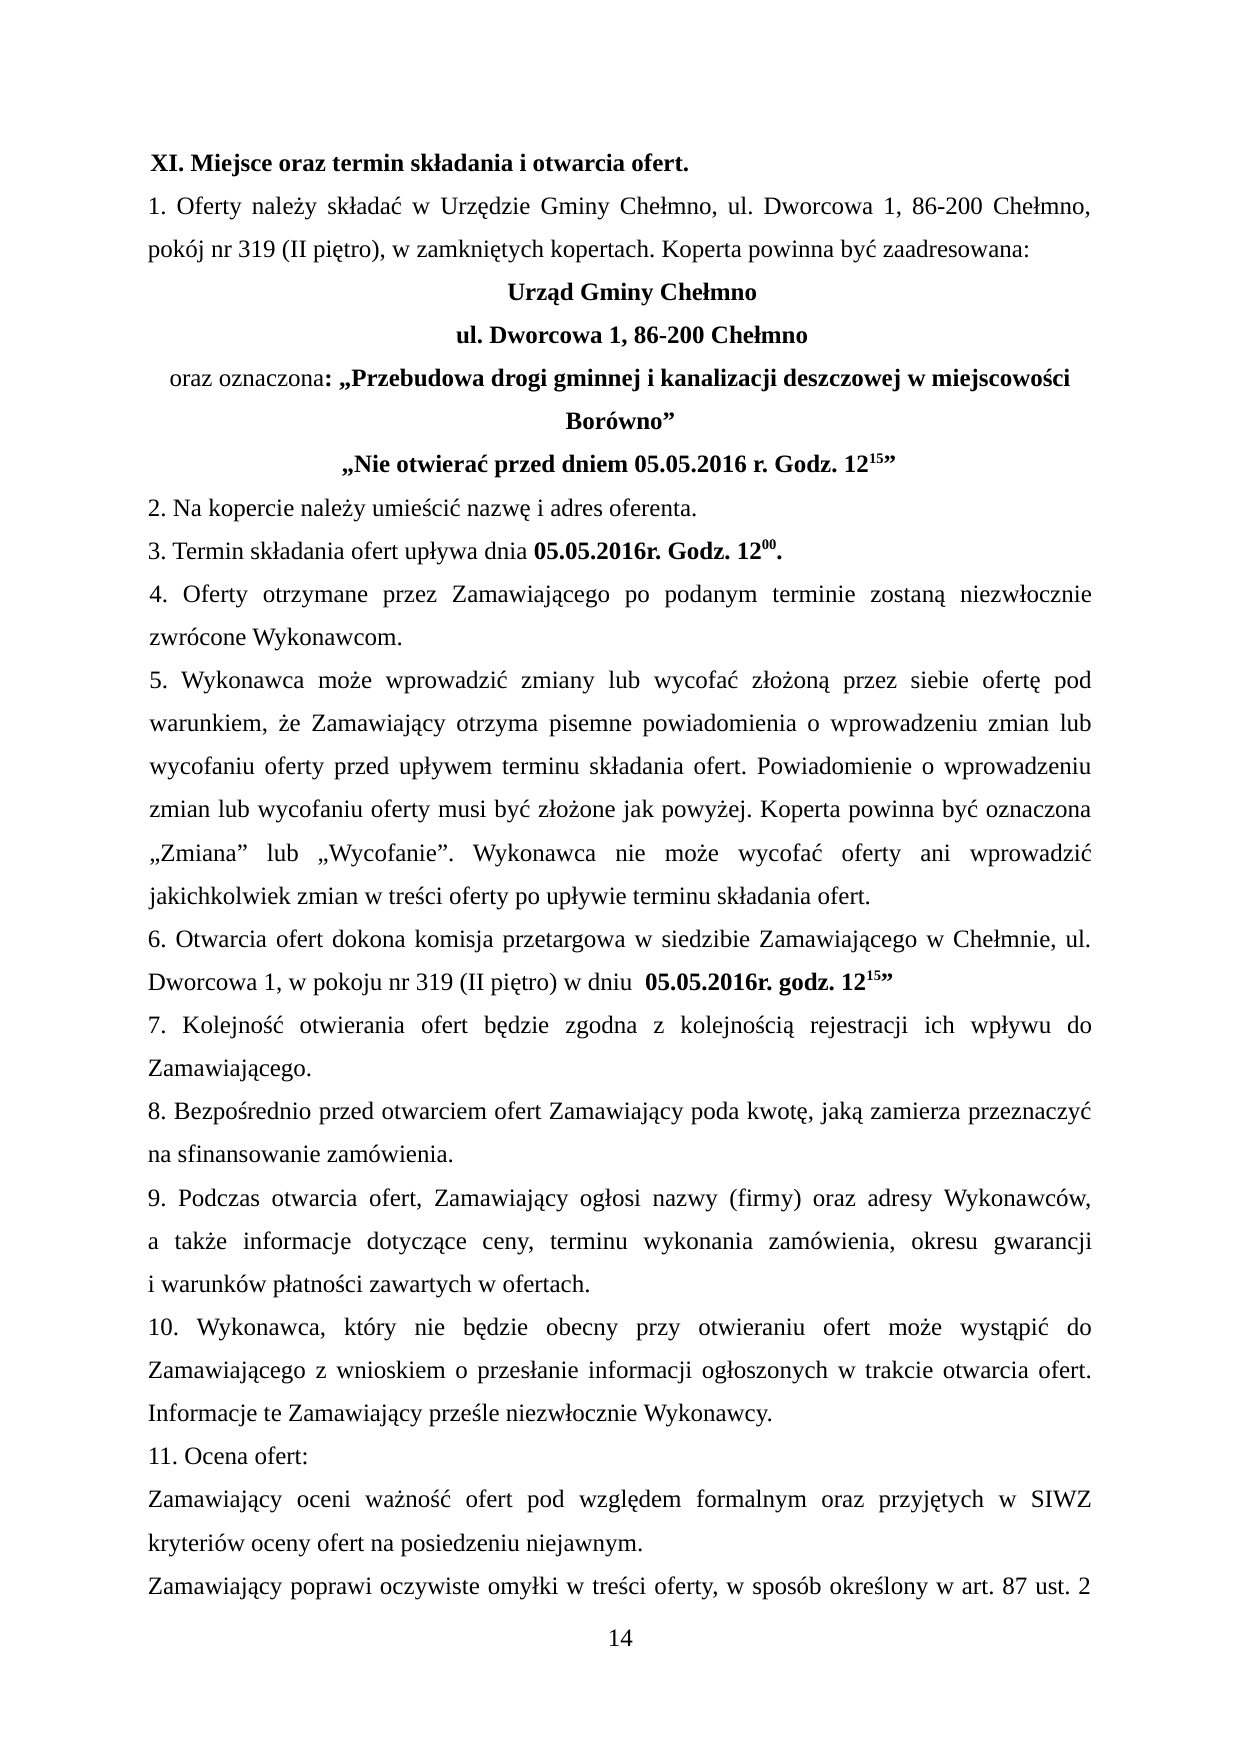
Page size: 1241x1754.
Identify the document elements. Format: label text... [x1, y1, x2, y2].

text 3. Termin składania ofert upływa dnia 05.05.2016r. Godz. 1200. [148, 536, 1093, 564]
text 4. Oferty otrzymane przez Zamawiającego po podanym terminie zostaną niezwłocznie zwrócone Wykonawcom. [149, 579, 1093, 651]
text 5. Wykonawca może wprowadzić zmiany lub wycofać złożoną przez siebie ofertę pod warunkiem, że Zamawiający otrzyma pisemne powiadomienia o wprowadzeniu zmian lub wycofaniu oferty przed upływem terminu składania ofert. Powiadomienie o wprowadzeniu zmian lub wycofaniu oferty musi być złożone jak powyżej. Koperta powinna być oznaczona „Zmiana” lub „Wycofanie”. Wykonawca nie może wycofać oferty ani wprowadzić jakichkolwiek zmian w treści oferty po upływie terminu składania ofert. [149, 665, 1093, 909]
text oraz oznaczona: „Przebudowa drogi gminnej i kanalizacji deszczowej w miejscowości Borówno” [148, 363, 1093, 435]
text 7. Kolejność otwierania ofert będzie zgodna z kolejnością rejestracji ich wpływu do Zamawiającego. [148, 1010, 1093, 1082]
text 9. Podczas otwarcia ofert, Zamawiający ogłosi nazwy (firmy) oraz adresy Wykonawców, a także informacje dotyczące ceny, terminu wykonania zamówienia, okresu gwarancji i warunków płatności zawartych w ofertach. [148, 1183, 1093, 1298]
text 2. Na kopercie należy umieścić nazwę i adres oferenta. [148, 493, 1093, 521]
text 8. Bezpośrednio przed otwarciem ofert Zamawiający poda kwotę, jaką zamierza przeznaczyć na sfinansowanie zamówienia. [148, 1096, 1093, 1168]
text XI. Miejsce oraz termin składania i otwarcia ofert. [150, 148, 1093, 176]
text ul. Dworcowa 1, 86-200 Chełmno [171, 320, 1093, 349]
text 11. Ocena ofert: [148, 1441, 1093, 1470]
text 1. Oferty należy składać w Urzędzie Gminy Chełmno, ul. Dworcowa 1, 86-200 Chełmno, pokój nr 319 (II piętro), w zamkniętych kopertach. Koperta powinna być zaadresowana: [148, 191, 1093, 263]
text Zamawiający oceni ważność ofert pod względem formalnym oraz przyjętych w SIWZ kryteriów oceny ofert na posiedzeniu niejawnym. [148, 1484, 1093, 1556]
text 10. Wykonawca, który nie będzie obecny przy otwieraniu ofert może wystąpić do Zamawiającego z wnioskiem o przesłanie informacji ogłoszonych w trakcie otwarcia ofert. Informacje te Zamawiający prześle niezwłocznie Wykonawcy. [148, 1312, 1093, 1427]
text 6. Otwarcia ofert dokona komisja przetargowa w siedzibie Zamawiającego w Chełmnie, ul. Dworcowa 1, w pokoju nr 319 (II piętro) w dniu 05.05.2016r. godz. 1215” [148, 924, 1093, 996]
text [148, 1571, 1093, 1599]
text „Nie otwierać przed dniem 05.05.2016 r. Godz. 1215” [148, 449, 1093, 478]
text Urząd Gminy Chełmno [171, 277, 1093, 306]
